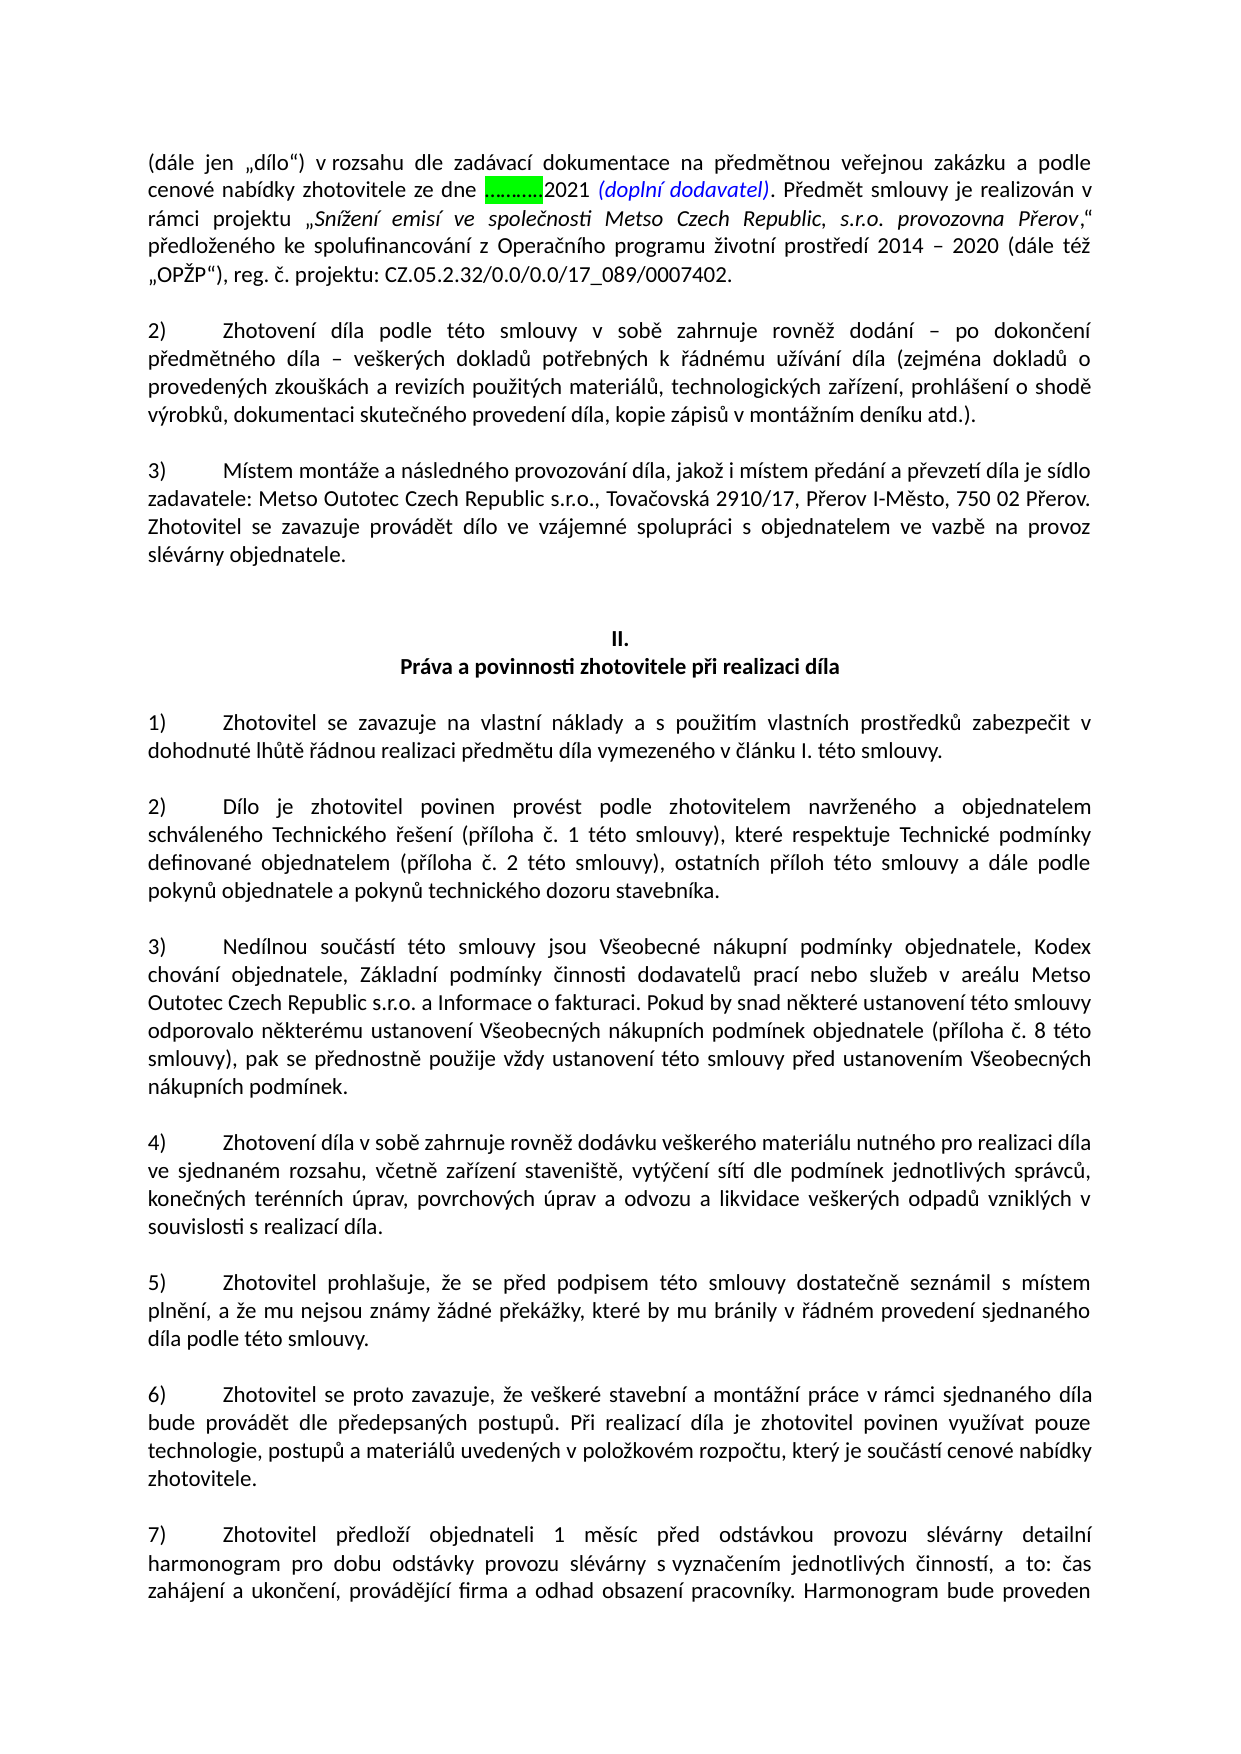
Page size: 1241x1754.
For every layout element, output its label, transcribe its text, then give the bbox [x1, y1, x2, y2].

text Práva a povinnosti zhotovitele při realizaci díla [148, 652, 1093, 680]
text II. [148, 624, 1093, 652]
list Nedílnou součástí této smlouvy jsou Všeobecné nákupní podmínky objednatele, Kodex chování objednatele, Základní podmínky činnosti dodavatelů prací nebo služeb v areálu Metso Outotec Czech Republic s.r.o. a Informace o fakturaci. Pokud by snad některé ustanovení této smlouvy odporovalo některému ustanovení Všeobecných nákupních podmínek objednatele (příloha č. 8 této smlouvy), pak se přednostně použije vždy ustanovení této smlouvy před ustanovením Všeobecných nákupních podmínek. [148, 932, 1093, 1100]
list Zhotovení díla v sobě zahrnuje rovněž dodávku veškerého materiálu nutného pro realizaci díla ve sjednaném rozsahu, včetně zařízení staveniště, vytýčení sítí dle podmínek jednotlivých správců, konečných terénních úprav, povrchových úprav a odvozu a likvidace veškerých odpadů vzniklých v souvislosti s realizací díla. [148, 1128, 1093, 1240]
list Zhotovitel se proto zavazuje, že veškeré stavební a montážní práce v rámci sjednaného díla bude provádět dle předepsaných postupů. Při realizací díla je zhotovitel povinen využívat pouze technologie, postupů a materiálů uvedených v položkovém rozpočtu, který je součástí cenové nabídky zhotovitele. [148, 1381, 1093, 1493]
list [148, 1521, 1093, 1605]
list Dílo je zhotovitel povinen provést podle zhotovitelem navrženého a objednatelem schváleného Technického řešení (příloha č. 1 této smlouvy), které respektuje Technické podmínky definované objednatelem (příloha č. 2 této smlouvy), ostatních příloh této smlouvy a dále podle pokynů objednatele a pokynů technického dozoru stavebníka. [148, 792, 1093, 904]
list Zhotovitel se zavazuje na vlastní náklady a s použitím vlastních prostředků zabezpečit v dohodnuté lhůtě řádnou realizaci předmětu díla vymezeného v článku I. této smlouvy. [148, 708, 1093, 764]
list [148, 148, 1093, 288]
list Zhotovitel prohlašuje, že se před podpisem této smlouvy dostatečně seznámil s místem plnění, a že mu nejsou známy žádné překážky, které by mu bránily v řádném provedení sjednaného díla podle této smlouvy. [148, 1268, 1093, 1352]
list Zhotovení díla podle této smlouvy v sobě zahrnuje rovněž dodání – po dokončení předmětného díla – veškerých dokladů potřebných k řádnému užívání díla (zejména dokladů o provedených zkouškách a revizích použitých materiálů, technologických zařízení, prohlášení o shodě výrobků, dokumentaci skutečného provedení díla, kopie zápisů v montážním deníku atd.). [148, 316, 1093, 428]
list Místem montáže a následného provozování díla, jakož i místem předání a převzetí díla je sídlo zadavatele: Metso Outotec Czech Republic s.r.o., Tovačovská 2910/17, Přerov I-Město, 750 02 Přerov. Zhotovitel se zavazuje provádět dílo ve vzájemné spolupráci s objednatelem ve vazbě na provoz slévárny objednatele. [148, 456, 1093, 568]
